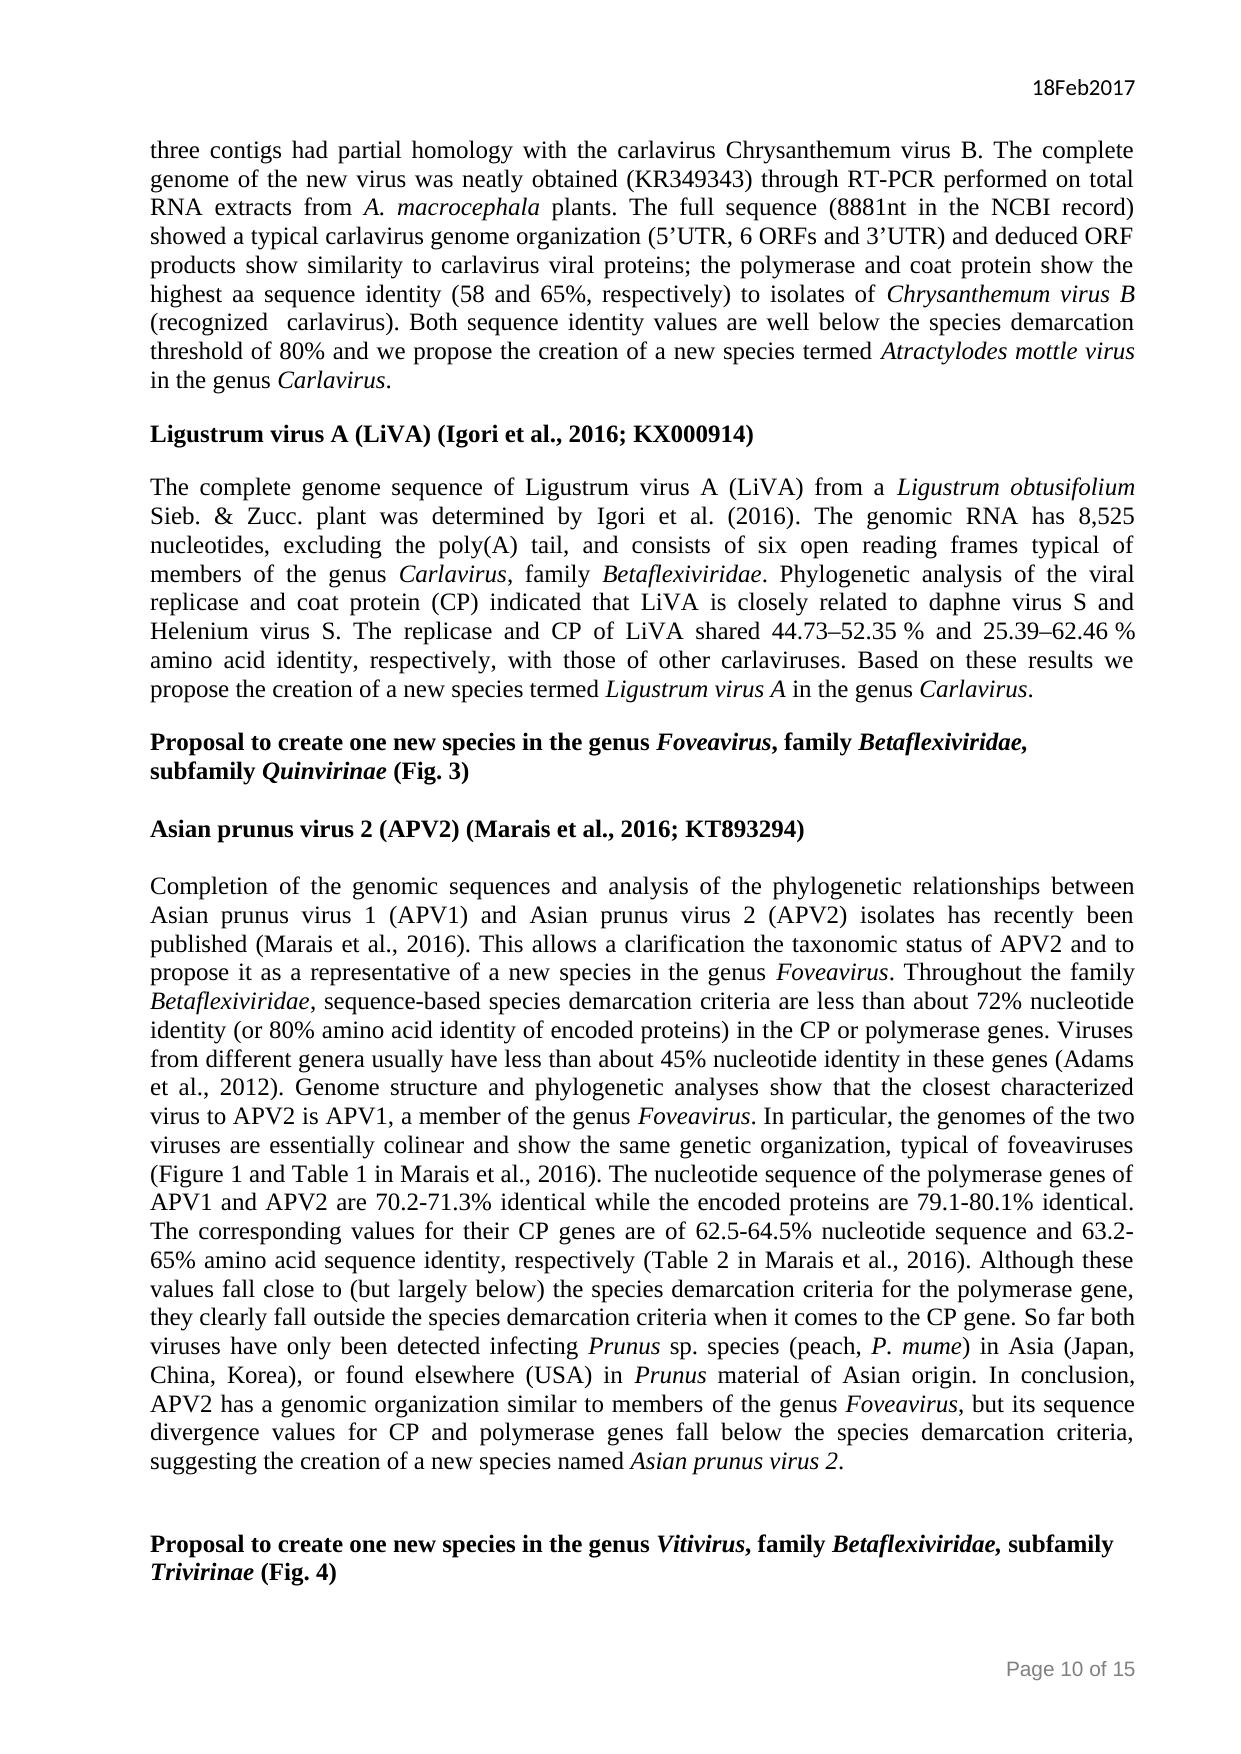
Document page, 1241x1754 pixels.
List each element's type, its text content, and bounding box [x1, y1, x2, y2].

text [150, 135, 1135, 394]
text Proposal to create one new species in the genus Vitivirus, family Betaflexiviridae, subfamily Trivirinae (Fig. 4) [150, 1529, 1135, 1586]
text Asian prunus virus 2 (APV2) (Marais et al., 2016; KT893294) [150, 814, 1135, 842]
text Proposal to create one new species in the genus Foveavirus, family Betaflexiviridae, subfamily Quinvirinae (Fig. 3) [150, 727, 1135, 785]
text The complete genome sequence of Ligustrum virus A (LiVA) from a Ligustrum obtusifolium Sieb. & Zucc. plant was determined by Igori et al. (2016). The genomic RNA has 8,525 nucleotides, excluding the poly(A) tail, and consists of six open reading frames typical of members of the genus Carlavirus, family Betaflexiviridae. Phylogenetic analysis of the viral replicase and coat protein (CP) indicated that LiVA is closely related to daphne virus S and Helenium virus S. The replicase and CP of LiVA shared 44.73–52.35 % and 25.39–62.46 % amino acid identity, respectively, with those of other carlaviruses. Based on these results we propose the creation of a new species termed Ligustrum virus A in the genus Carlavirus. [150, 472, 1135, 702]
text Ligustrum virus A (LiVA) (Igori et al., 2016; KX000914) [150, 419, 1135, 447]
text Completion of the genomic sequences and analysis of the phylogenetic relationships between Asian prunus virus 1 (APV1) and Asian prunus virus 2 (APV2) isolates has recently been published (Marais et al., 2016). This allows a clarification the taxonomic status of APV2 and to propose it as a representative of a new species in the genus Foveavirus. Throughout the family Betaflexiviridae, sequence-based species demarcation criteria are less than about 72% nucleotide identity (or 80% amino acid identity of encoded proteins) in the CP or polymerase genes. Viruses from different genera usually have less than about 45% nucleotide identity in these genes (Adams et al., 2012). Genome structure and phylogenetic analyses show that the closest characterized virus to APV2 is APV1, a member of the genus Foveavirus. In particular, the genomes of the two viruses are essentially colinear and show the same genetic organization, typical of foveaviruses (Figure 1 and Table 1 in Marais et al., 2016). The nucleotide sequence of the polymerase genes of APV1 and APV2 are 70.2-71.3% identical while the encoded proteins are 79.1-80.1% identical. The corresponding values for their CP genes are of 62.5-64.5% nucleotide sequence and 63.2-65% amino acid sequence identity, respectively (Table 2 in Marais et al., 2016). Although these values fall close to (but largely below) the species demarcation criteria for the polymerase gene, they clearly fall outside the species demarcation criteria when it comes to the CP gene. So far both viruses have only been detected infecting Prunus sp. species (peach, P. mume) in Asia (Japan, China, Korea), or found elsewhere (USA) in Prunus material of Asian origin. In conclusion, APV2 has a genomic organization similar to members of the genus Foveavirus, but its sequence divergence values for CP and polymerase genes fall below the species demarcation criteria, suggesting the creation of a new species named Asian prunus virus 2. [150, 871, 1135, 1475]
